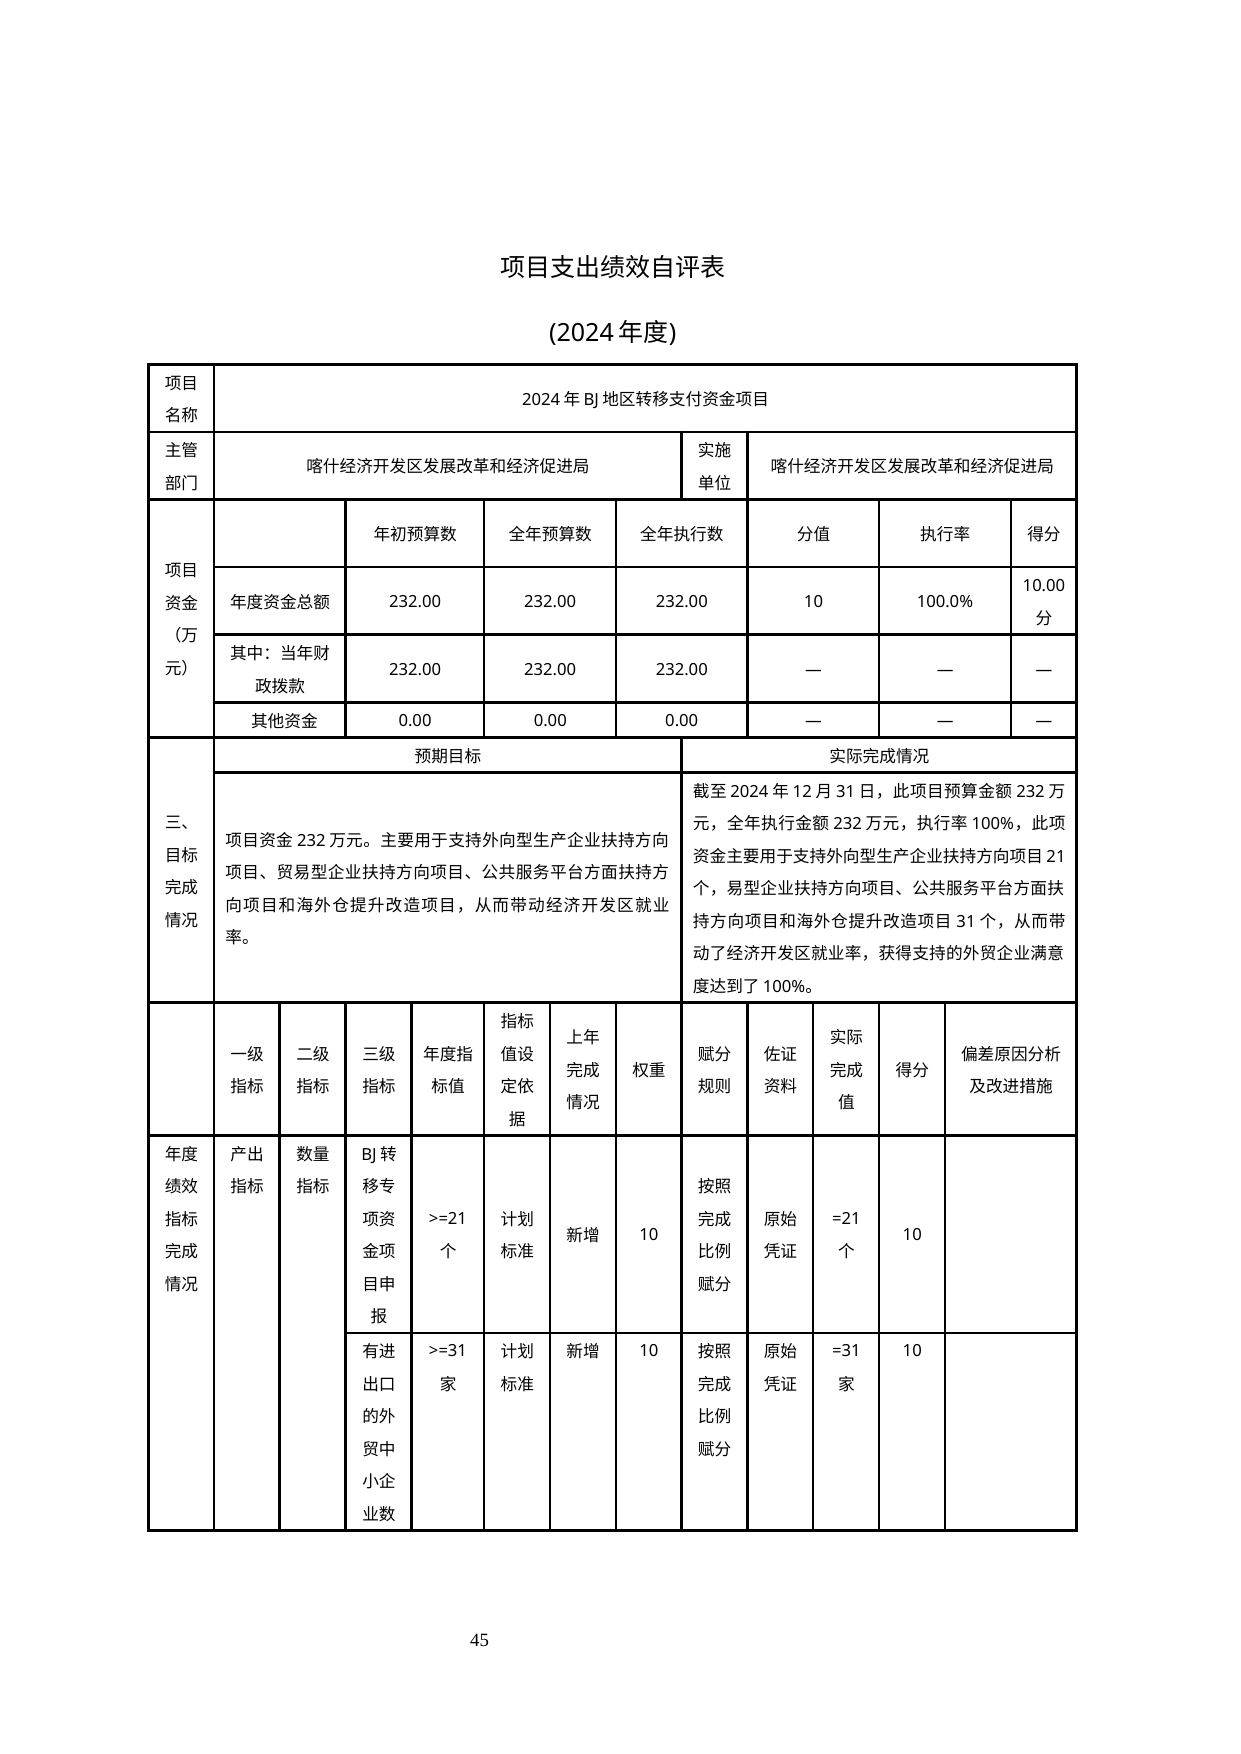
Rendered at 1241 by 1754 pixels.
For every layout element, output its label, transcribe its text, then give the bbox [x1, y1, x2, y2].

table_cell 得分 [880, 1004, 944, 1134]
table_cell 权重 [617, 1004, 680, 1134]
table_cell 232.00 [617, 636, 746, 701]
table_cell — [1012, 636, 1075, 701]
table_cell 产出指标 [215, 1137, 278, 1529]
table_cell 10.00分 [1012, 568, 1075, 633]
table_cell 项目名称 [150, 366, 213, 431]
table_cell 10 [617, 1334, 680, 1529]
table_cell 实施单位 [683, 433, 746, 498]
table_cell =21个 [814, 1137, 878, 1331]
table_cell 计划标准 [485, 1334, 549, 1529]
table_cell 计划标准 [485, 1137, 549, 1331]
table_cell 原始凭证 [749, 1334, 812, 1529]
table_cell 全年执行数 [617, 501, 746, 566]
table_cell 0.00 [347, 704, 483, 736]
table_cell 三级指标 [347, 1004, 410, 1134]
table_cell — [880, 704, 1010, 736]
table_cell 三、目标完成情况 [150, 739, 213, 1001]
table_cell [150, 1004, 213, 1134]
table_cell 实际完成值 [814, 1004, 878, 1134]
table_cell 年度资金总额 [215, 568, 344, 633]
table_cell 10 [880, 1334, 944, 1529]
table_cell 232.00 [485, 636, 615, 701]
table_cell 年度绩效指标完成情况 [150, 1137, 213, 1529]
table_cell [946, 1334, 1075, 1529]
table_cell — [1012, 704, 1075, 736]
table_cell 喀什经济开发区发展改革和经济促进局 [215, 433, 680, 498]
table_cell (2024年度) [148, 298, 1077, 363]
table_cell >=31家 [413, 1334, 483, 1529]
table_header 项目支出绩效自评表 [148, 233, 1077, 298]
table_cell 原始凭证 [749, 1137, 812, 1331]
table_cell 一级指标 [215, 1004, 278, 1134]
table_cell 232.00 [485, 568, 615, 633]
table_cell 100.0% [880, 568, 1010, 633]
table_cell 232.00 [347, 636, 483, 701]
table_cell 赋分规则 [683, 1004, 746, 1134]
table_cell 按照完成比例赋分 [683, 1137, 746, 1331]
table_cell 预期目标 [215, 739, 680, 771]
table_cell 佐证资料 [749, 1004, 812, 1134]
table_cell 2024年BJ地区转移支付资金项目 [215, 366, 1075, 431]
table_cell 其中：当年财政拨款 [215, 636, 344, 701]
table_cell 10 [880, 1137, 944, 1331]
table_cell 主管部门 [150, 433, 213, 498]
table_cell 执行率 [880, 501, 1010, 566]
table_cell BJ转移专项资金项目申报 [347, 1137, 410, 1331]
table_cell 按照完成比例赋分 [683, 1334, 746, 1529]
table_cell 上年完成情况 [551, 1004, 615, 1134]
table_cell 有进出口的外贸中小企业数 [347, 1334, 410, 1529]
table_cell 新增 [551, 1137, 615, 1331]
table_cell 项目资金232万元。主要用于支持外向型生产企业扶持方向项目、贸易型企业扶持方向项目、公共服务平台方面扶持方向项目和海外仓提升改造项目，从而带动经济开发区就业率。 [215, 774, 680, 1001]
table_cell 0.00 [617, 704, 746, 736]
table_cell 二级指标 [281, 1004, 344, 1134]
table_cell 项目资金 （万元） [150, 501, 213, 736]
table_cell 喀什经济开发区发展改革和经济促进局 [749, 433, 1075, 498]
table_cell 新增 [551, 1334, 615, 1529]
table_cell >=21个 [413, 1137, 483, 1331]
table_cell 0.00 [485, 704, 615, 736]
table_cell 实际完成情况 [683, 739, 1075, 771]
table_cell — [749, 636, 878, 701]
table_cell 其他资金 [215, 704, 344, 736]
table_cell 偏差原因分析及改进措施 [946, 1004, 1075, 1134]
table_cell 得分 [1012, 501, 1075, 566]
table_cell 10 [749, 568, 878, 633]
table_cell 年度指标值 [413, 1004, 483, 1134]
table_cell 指标值设定依据 [485, 1004, 549, 1134]
table_cell =31家 [814, 1334, 878, 1529]
table_cell 分值 [749, 501, 878, 566]
table_cell — [880, 636, 1010, 701]
table_cell — [749, 704, 878, 736]
table_cell 232.00 [347, 568, 483, 633]
table_cell [946, 1137, 1075, 1331]
table_cell 截至2024年12月31日，此项目预算金额232万元，全年执行金额232万元，执行率100%，此项资金主要用于支持外向型生产企业扶持方向项目21个，易型企业扶持方向项目、公共服务平台方面扶持方向项目和海外仓提升改造项目31个，从而带动了经济开发区就业率，获得支持的外贸企业满意度达到了100%。 [683, 774, 1075, 1001]
table_cell 232.00 [617, 568, 746, 633]
table_cell 年初预算数 [347, 501, 483, 566]
table_cell [215, 501, 344, 566]
table_cell 10 [617, 1137, 680, 1331]
table_cell 全年预算数 [485, 501, 615, 566]
table_cell 数量指标 [281, 1137, 344, 1529]
